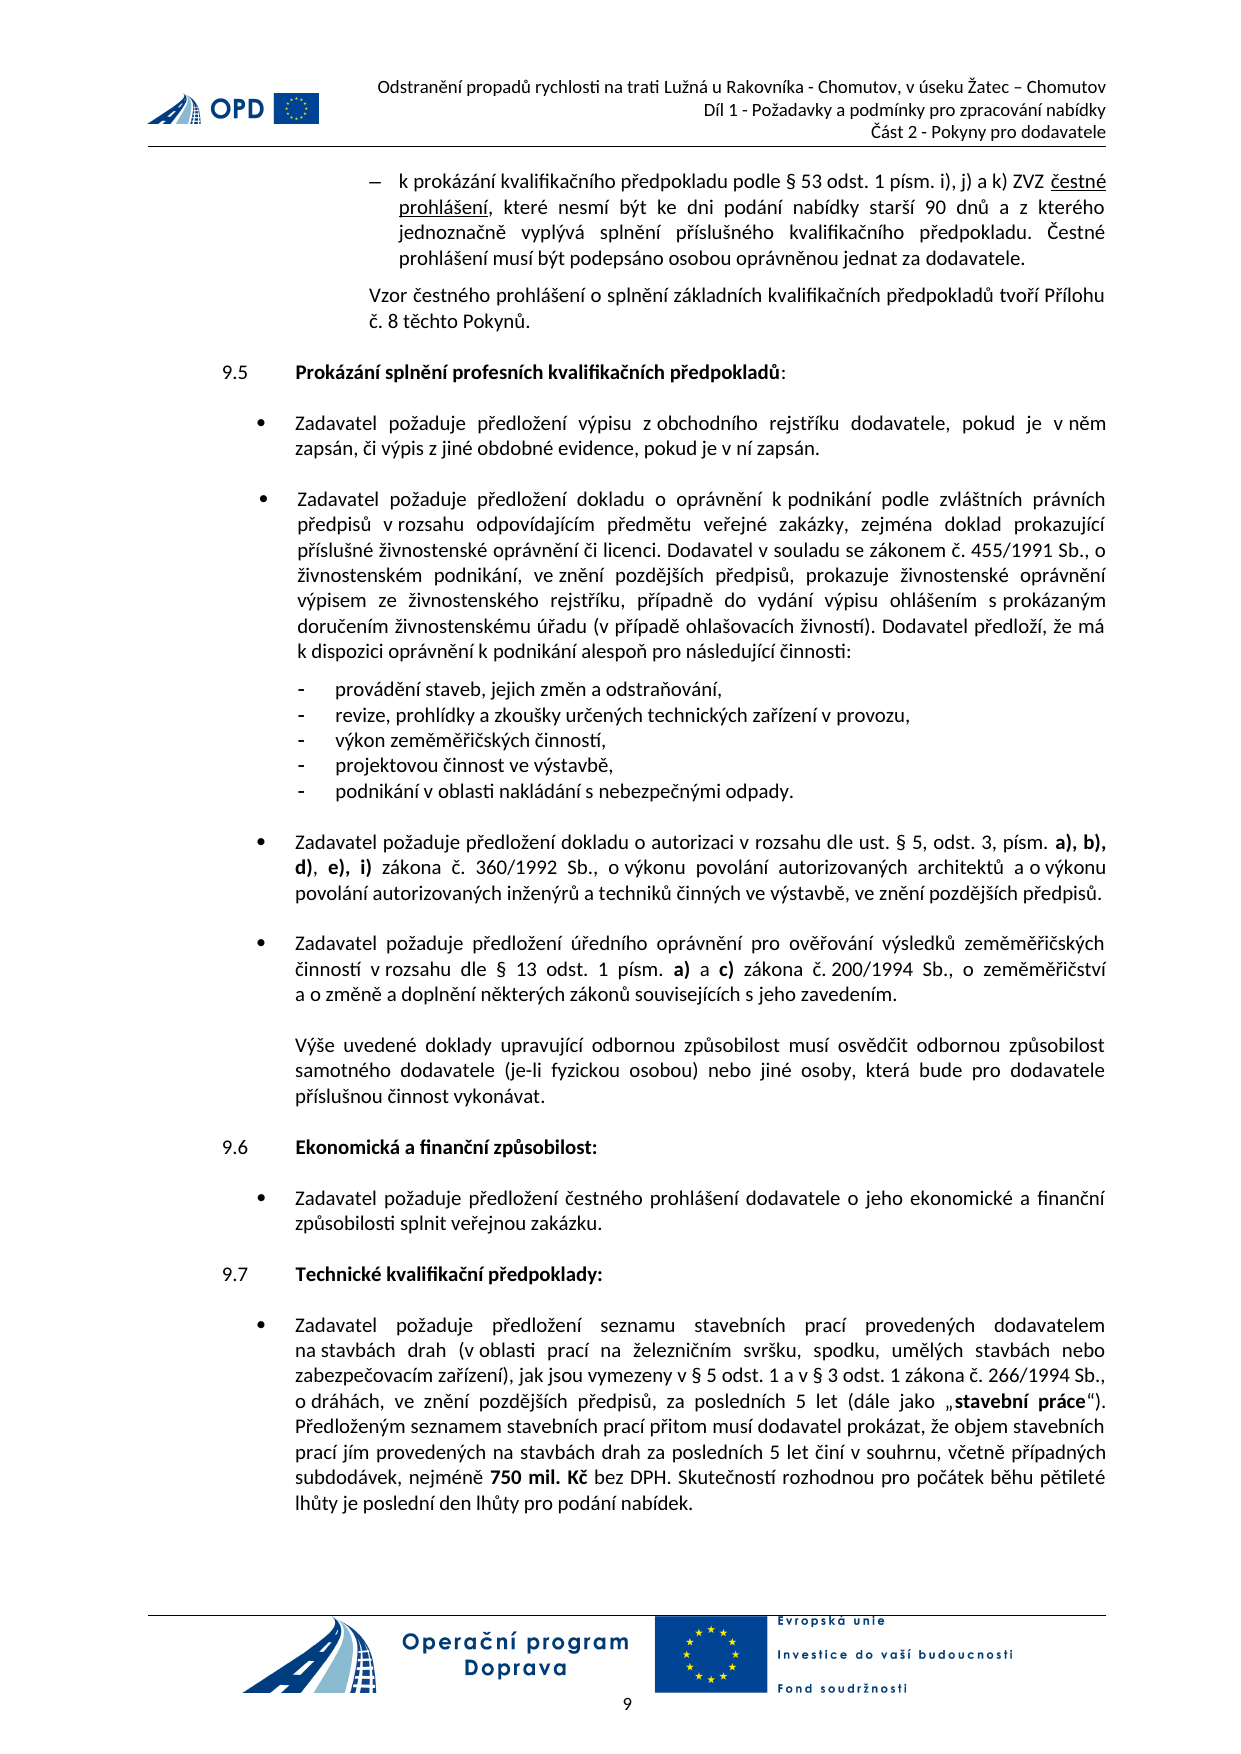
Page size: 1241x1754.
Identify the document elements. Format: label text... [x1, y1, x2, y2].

list projektovou činnost ve výstavbě, [298, 753, 1106, 778]
list Technické kvalifikační předpoklady: [222, 1261, 1106, 1286]
list Prokázání splnění profesních kvalifikačních předpokladů: [222, 359, 1106, 384]
list Zadavatel požaduje předložení úředního oprávnění pro ověřování výsledků zeměměřičských činností v rozsahu dle § 13 odst. 1 písm. a) a c) zákona č. 200/1994 Sb., o zeměměřičství a o změně a doplnění některých zákonů souvisejících s jeho zavedením. [257, 931, 1106, 1007]
list k prokázání kvalifikačního předpokladu podle § 53 odst. 1 písm. i), j) a k) ZVZ čestné prohlášení, které nesmí být ke dni podání nabídky starší 90 dnů a z kterého jednoznačně vyplývá splnění příslušného kvalifikačního předpokladu. Čestné prohlášení musí být podepsáno osobou oprávněnou jednat za dodavatele. [369, 168, 1106, 270]
text Výše uvedené doklady upravující odbornou způsobilost musí osvědčit odbornou způsobilost samotného dodavatele (je-li fyzickou osobou) nebo jiné osoby, která bude pro dodavatele příslušnou činnost vykonávat. [295, 1032, 1106, 1108]
list podnikání v oblasti nakládání s nebezpečnými odpady. [298, 778, 1106, 803]
picture [147, 93, 319, 124]
list Zadavatel požaduje předložení dokladu o autorizaci v rozsahu dle ust. § 5, odst. 3, písm. a), b), d), e), i) zákona č. 360/1992 Sb., o výkonu povolání autorizovaných architektů a o výkonu povolání autorizovaných inženýrů a techniků činných ve výstavbě, ve znění pozdějších předpisů. [257, 829, 1106, 905]
list Zadavatel požaduje předložení dokladu o oprávnění k podnikání podle zvláštních právních předpisů v rozsahu odpovídajícím předmětu veřejné zakázky, zejména doklad prokazující příslušné živnostenské oprávnění či licenci. Dodavatel v souladu se zákonem č. 455/1991 Sb., o živnostenském podnikání, ve znění pozdějších předpisů, prokazuje živnostenské oprávnění výpisem ze živnostenského rejstříku, případně do vydání výpisu ohlášením s prokázaným doručením živnostenskému úřadu (v případě ohlašovacích živností). Dodavatel předloží, že má k dispozici oprávnění k podnikání alespoň pro následující činnosti: [260, 486, 1106, 664]
list Zadavatel požaduje předložení výpisu z obchodního rejstříku dodavatele, pokud je v něm zapsán, či výpis z jiné obdobné evidence, pokud je v ní zapsán. [257, 410, 1106, 461]
list Zadavatel požaduje předložení seznamu stavebních prací provedených dodavatelem na stavbách drah (v oblasti prací na železničním svršku, spodku, umělých stavbách nebo zabezpečovacím zařízení), jak jsou vymezeny v § 5 odst. 1 a v § 3 odst. 1 zákona č. 266/1994 Sb., o dráhách, ve znění pozdějších předpisů, za posledních 5 let (dále jako „stavební práce“). Předloženým seznamem stavebních prací přitom musí dodavatel prokázat, že objem stavebních prací jím provedených na stavbách drah za posledních 5 let činí v souhrnu, včetně případných subdodávek, nejméně 750 mil. Kč bez DPH. Skutečností rozhodnou pro počátek běhu pětileté lhůty je poslední den lhůty pro podání nabídek. [257, 1312, 1106, 1515]
list provádění staveb, jejich změn a odstraňování, [298, 676, 1106, 702]
list Ekonomická a finanční způsobilost: [222, 1134, 1106, 1159]
picture [242, 1616, 1012, 1693]
list Zadavatel požaduje předložení čestného prohlášení dodavatele o jeho ekonomické a finanční způsobilosti splnit veřejnou zakázku. [258, 1185, 1106, 1236]
text Vzor čestného prohlášení o splnění základních kvalifikačních předpokladů tvoří Přílohu č. 8 těchto Pokynů. [369, 283, 1106, 333]
list revize, prohlídky a zkoušky určených technických zařízení v provozu, [298, 702, 1106, 727]
list výkon zeměměřičských činností, [298, 727, 1106, 753]
